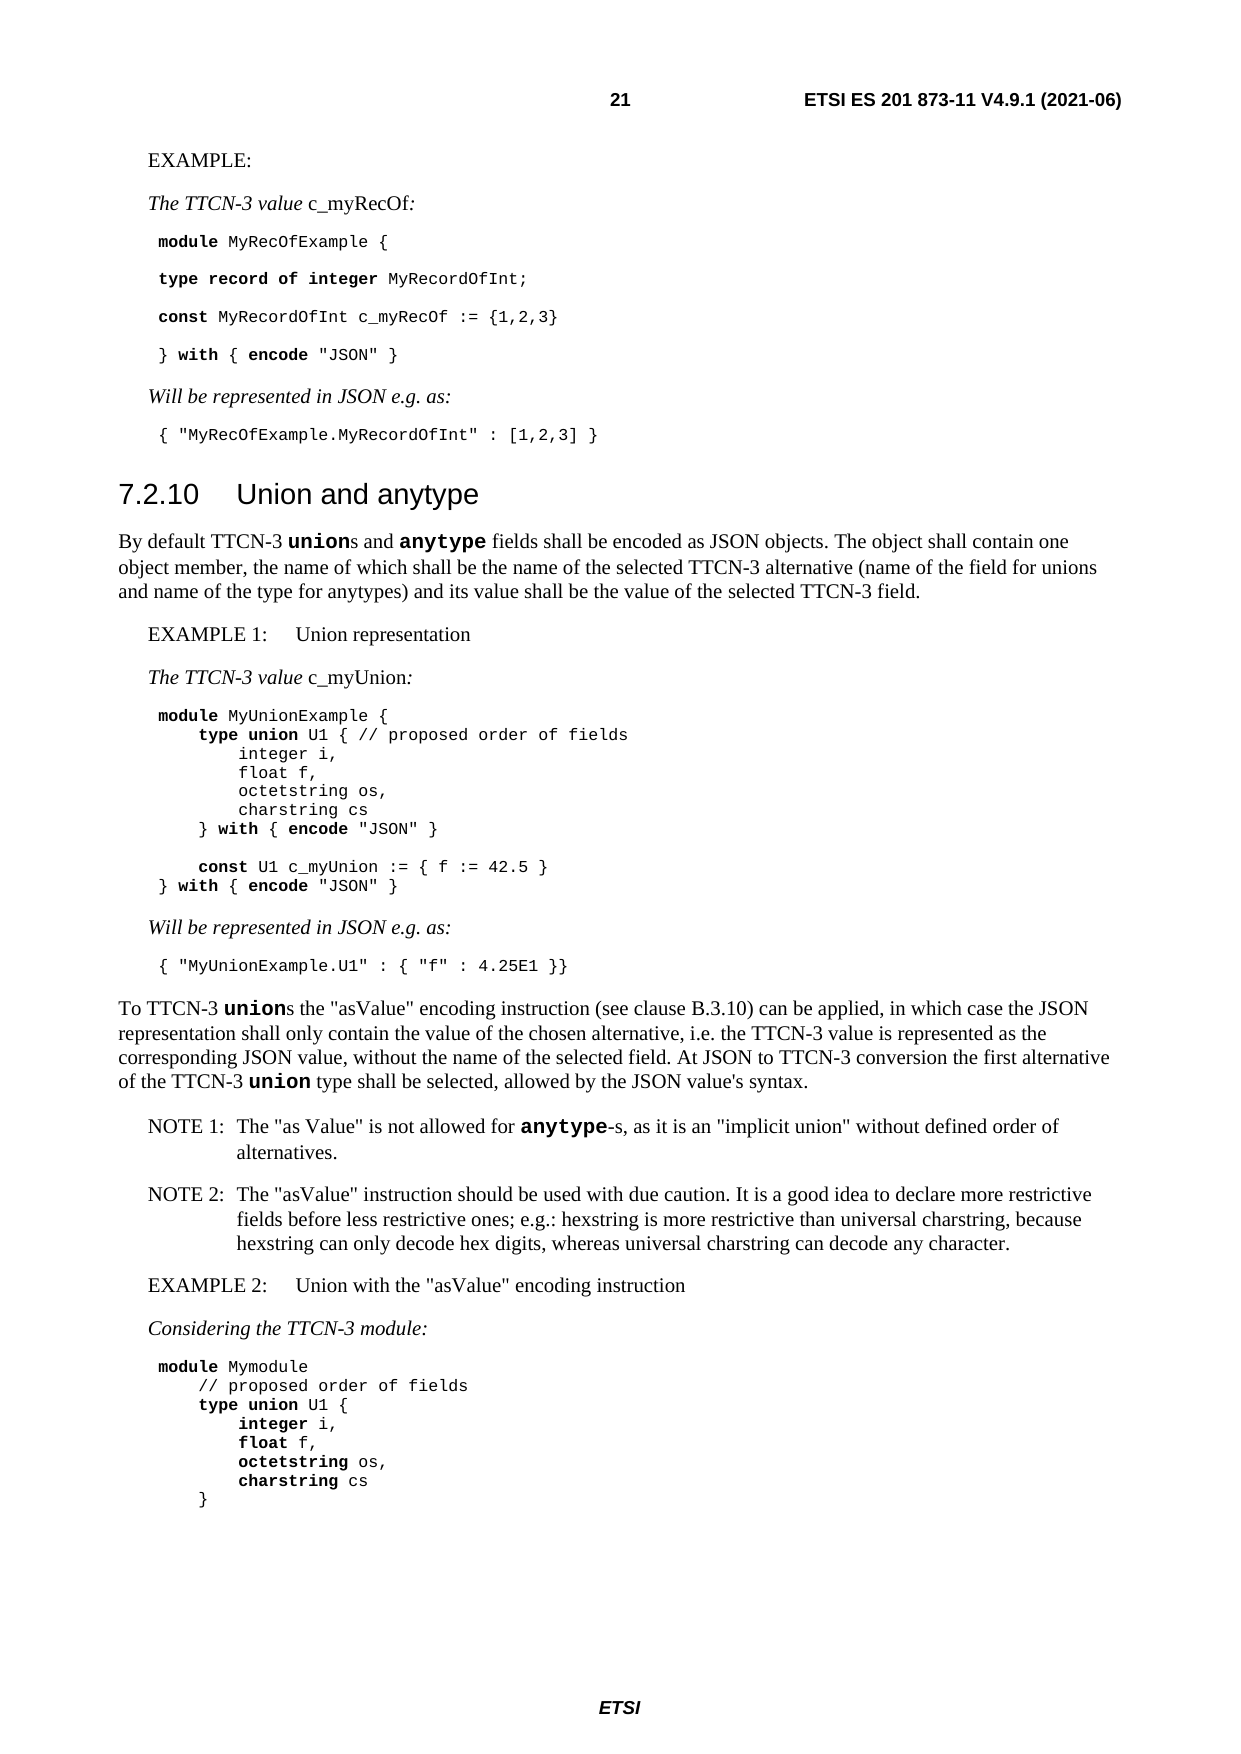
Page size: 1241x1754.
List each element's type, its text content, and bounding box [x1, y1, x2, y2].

text float f, [118, 764, 1122, 783]
text integer i, [118, 1416, 1122, 1434]
text Will be represented in JSON e.g. as: [118, 915, 1122, 939]
text float f, [118, 1434, 1122, 1453]
text } with { encode "JSON" } [118, 877, 1122, 896]
text charstring cs [118, 802, 1122, 821]
text NOTE 1: The "as Value" is not allowed for anytype-s, as it is an "implicit union" without defined order of alternatives. [148, 1114, 1122, 1164]
text type record of integer MyRecordOfInt; [118, 271, 1122, 290]
text The TTCN-3 value c_myRecOf: [118, 190, 1122, 214]
text NOTE 2: The "asValue" instruction should be used with due caution. It is a good idea to declare more restrictive fields before less restrictive ones; e.g.: hexstring is more restrictive than universal charstring, because hexstring can only decode hex digits, whereas universal charstring can decode any character. [148, 1182, 1122, 1254]
text module Mymodule [118, 1359, 1122, 1378]
text Will be represented in JSON e.g. as: [118, 384, 1122, 408]
text const MyRecordOfInt c_myRecOf := {1,2,3} [118, 309, 1122, 327]
text // proposed order of fields [118, 1378, 1122, 1397]
text By default TTCN-3 unions and anytype fields shall be encoded as JSON objects. The object shall contain one object member, the name of which shall be the name of the selected TTCN-3 alternative (name of the field for unions and name of the type for anytypes) and its value shall be the value of the selected TTCN-3 field. [118, 529, 1122, 603]
text module MyUnionExample { [118, 708, 1122, 726]
text EXAMPLE: [148, 148, 1122, 172]
text EXAMPLE 2: Union with the "asValue" encoding instruction [148, 1273, 1122, 1297]
subtitle 7.2.10 Union and anytype [118, 477, 1122, 511]
text The TTCN-3 value c_myUnion: [118, 665, 1122, 689]
text module MyRecOfExample { [118, 233, 1122, 252]
text integer i, [118, 745, 1122, 764]
text } [118, 1491, 1122, 1510]
text octetstring os, [118, 1453, 1122, 1472]
text const U1 c_myUnion := { f := 42.5 } [118, 858, 1122, 877]
text } with { encode "JSON" } [118, 821, 1122, 839]
text { "MyUnionExample.U1" : { "f" : 4.25E1 }} [118, 958, 1122, 977]
text To TTCN-3 unions the "asValue" encoding instruction (see clause B.3.10) can be applied, in which case the JSON representation shall only contain the value of the chosen alternative, i.e. the TTCN-3 value is represented as the corresponding JSON value, without the name of the selected field. At JSON to TTCN-3 conversion the first alternative of the TTCN-3 union type shall be selected, allowed by the JSON value's syntax. [118, 996, 1122, 1095]
text } with { encode "JSON" } [118, 346, 1122, 365]
text charstring cs [118, 1472, 1122, 1491]
text type union U1 { [118, 1397, 1122, 1416]
text EXAMPLE 1: Union representation [148, 622, 1122, 646]
text octetstring os, [118, 783, 1122, 802]
text type union U1 { // proposed order of fields [118, 726, 1122, 745]
text { "MyRecOfExample.MyRecordOfInt" : [1,2,3] } [118, 427, 1122, 446]
text Considering the TTCN-3 module: [118, 1316, 1122, 1340]
